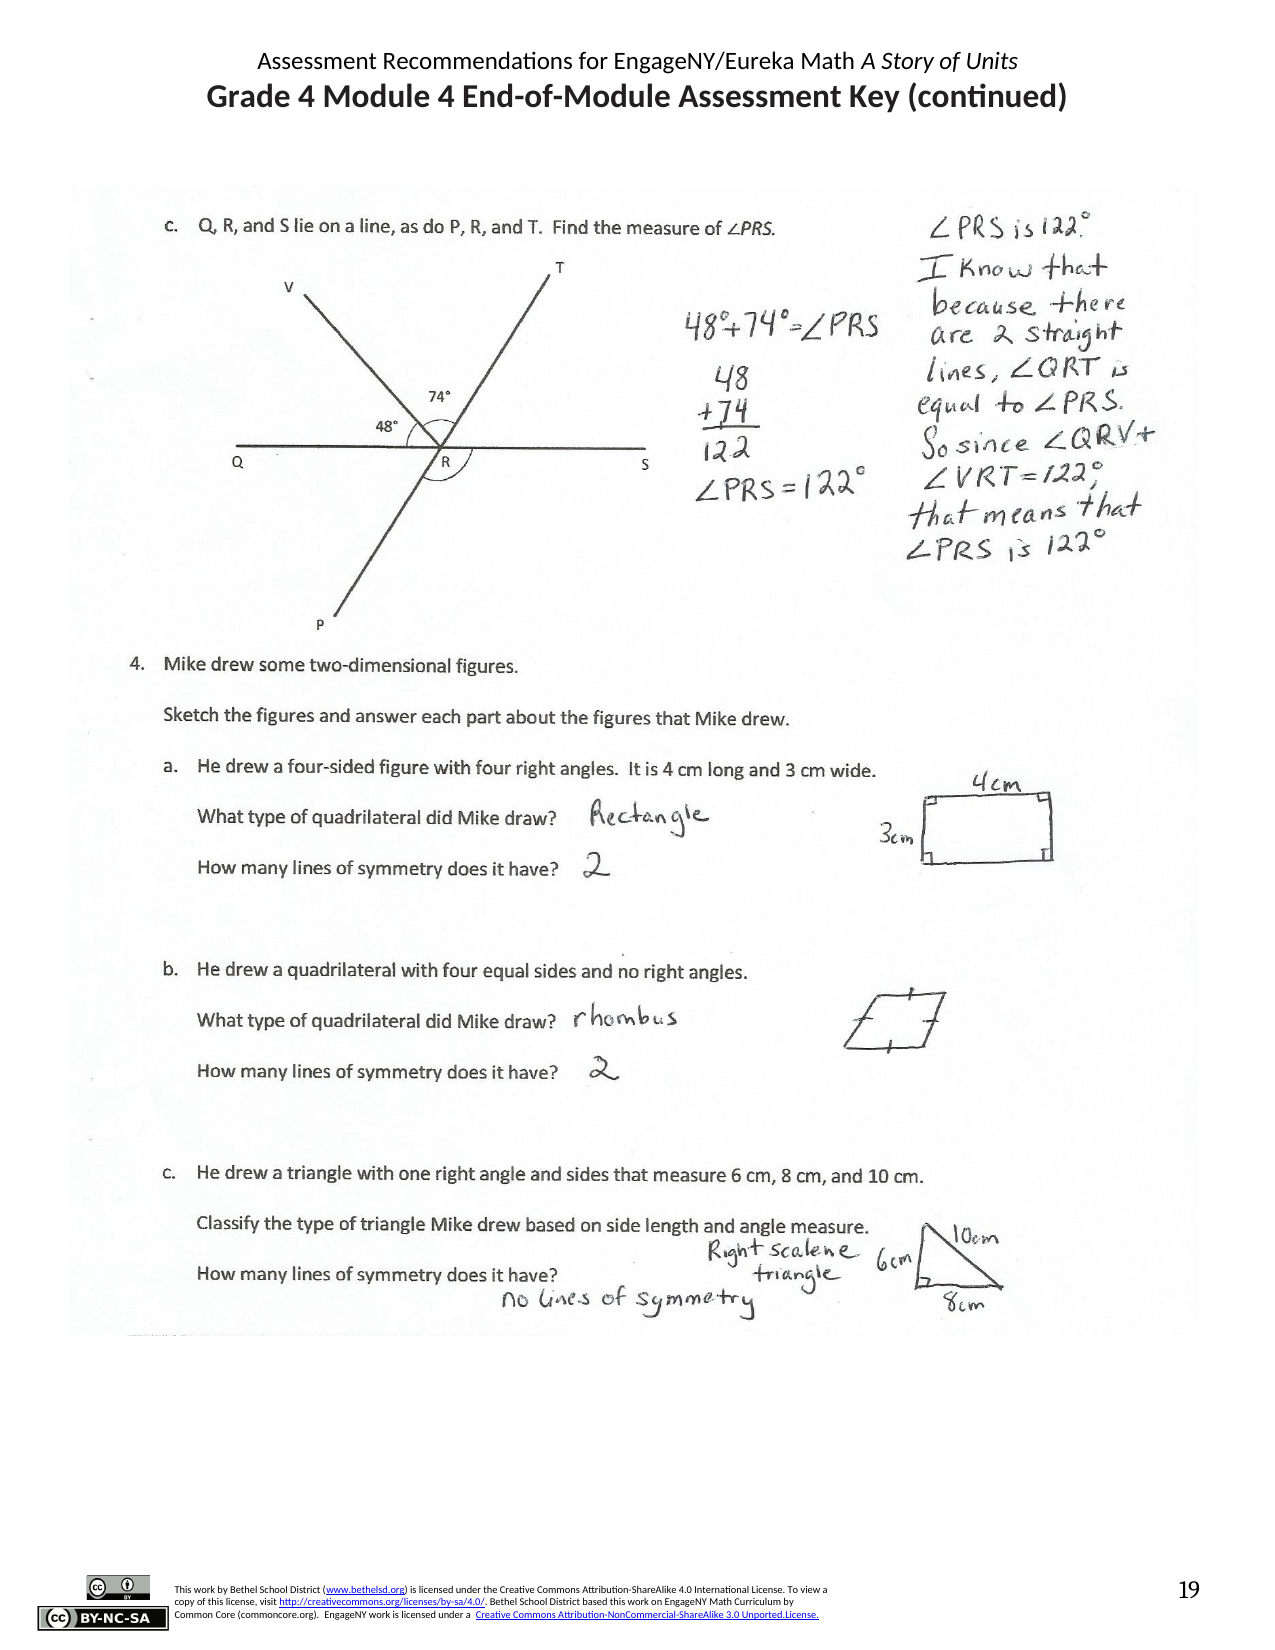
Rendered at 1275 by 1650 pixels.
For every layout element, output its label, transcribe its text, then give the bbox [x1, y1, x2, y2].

text Grade 4 Module 4 End-of-Module Assessment Key (continued) [75, 76, 1200, 116]
picture [68, 186, 1198, 1336]
picture [37, 1606, 169, 1632]
